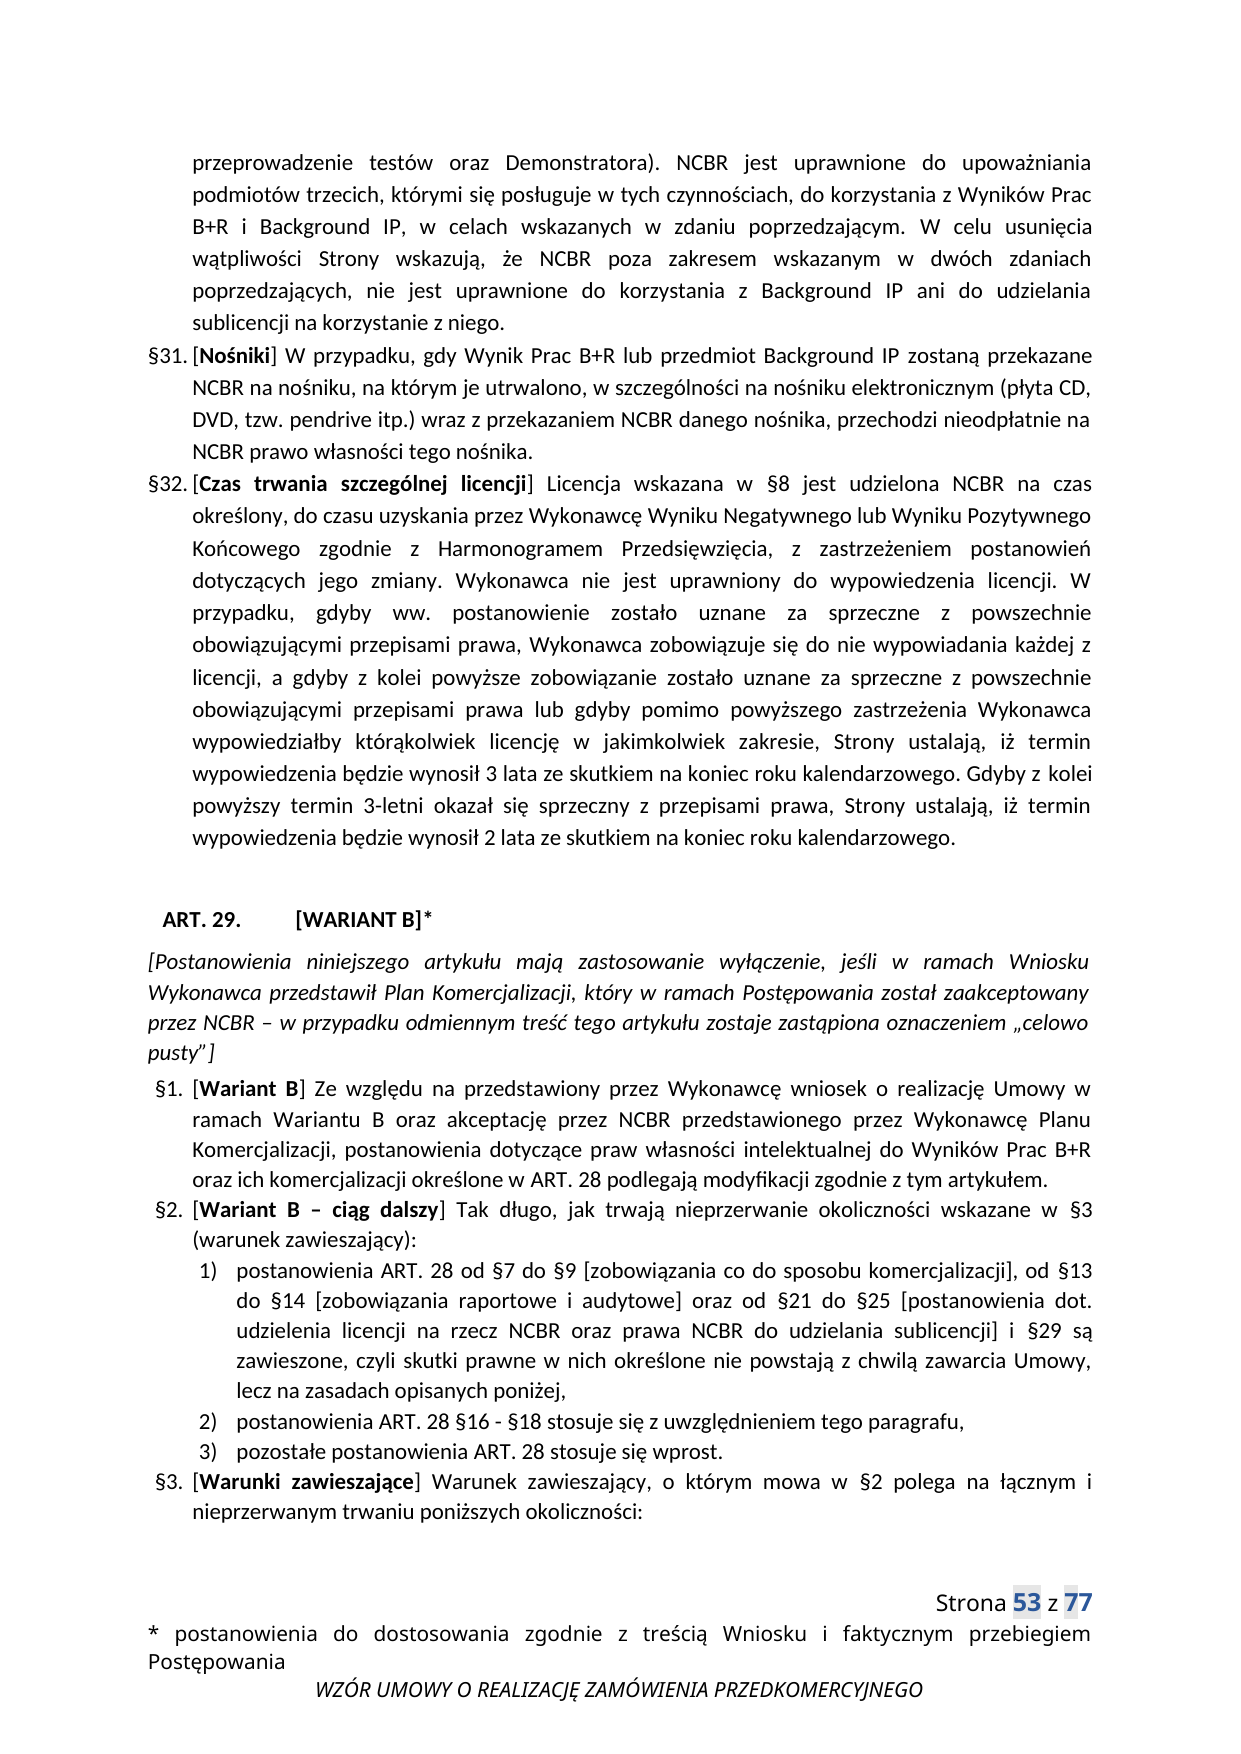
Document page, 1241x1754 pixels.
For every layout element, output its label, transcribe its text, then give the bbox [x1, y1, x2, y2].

list [Wariant B] Ze względu na przedstawiony przez Wykonawcę wniosek o realizację Umowy w ramach Wariantu B oraz akceptację przez NCBR przedstawionego przez Wykonawcę Planu Komercjalizacji, postanowienia dotyczące praw własności intelektualnej do Wyników Prac B+R oraz ich komercjalizacji określone w ART. 28 podlegają modyfikacji zgodnie z tym artykułem. [154, 1074, 1093, 1193]
list [Wariant B – ciąg dalszy] Tak długo, jak trwają nieprzerwanie okoliczności wskazane w §3 (warunek zawieszający): [154, 1195, 1093, 1253]
list [Warunki zawieszające] Warunek zawieszający, o którym mowa w §2 polega na łącznym i nieprzerwanym trwaniu poniższych okoliczności: [154, 1467, 1093, 1525]
subtitle [WARIANT B]* [148, 905, 1093, 933]
list [Nośniki] W przypadku, gdy Wynik Prac B+R lub przedmiot Background IP zostaną przekazane NCBR na nośniku, na którym je utrwalono, w szczególności na nośniku elektronicznym (płyta CD, DVD, tzw. pendrive itp.) wraz z przekazaniem NCBR danego nośnika, przechodzi nieodpłatnie na NCBR prawo własności tego nośnika. [148, 341, 1093, 465]
text [Postanowienia niniejszego artykułu mają zastosowanie wyłączenie, jeśli w ramach Wniosku Wykonawca przedstawił Plan Komercjalizacji, który w ramach Postępowania został zaakceptowany przez NCBR – w przypadku odmiennym treść tego artykułu zostaje zastąpiona oznaczeniem „celowo pusty”] [148, 947, 1093, 1066]
list pozostałe postanowienia ART. 28 stosuje się wprost. [199, 1437, 1093, 1465]
list postanowienia ART. 28 §16 - §18 stosuje się z uwzględnieniem tego paragrafu, [199, 1407, 1093, 1435]
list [148, 148, 1093, 337]
list [Czas trwania szczególnej licencji] Licencja wskazana w §30 jest udzielona NCBR na czas określony, do czasu uzyskania przez Wykonawcę Wyniku Negatywnego lub Wyniku Pozytywnego Końcowego zgodnie z Harmonogramem Przedsięwzięcia, z zastrzeżeniem postanowień dotyczących jego zmiany. Wykonawca nie jest uprawniony do wypowiedzenia licencji. W przypadku, gdyby ww. postanowienie zostało uznane za sprzeczne z powszechnie obowiązującymi przepisami prawa, Wykonawca zobowiązuje się do nie wypowiadania każdej z licencji, a gdyby z kolei powyższe zobowiązanie zostało uznane za sprzeczne z powszechnie obowiązującymi przepisami prawa lub gdyby pomimo powyższego zastrzeżenia Wykonawca wypowiedziałby którąkolwiek licencję w jakimkolwiek zakresie, Strony ustalają, iż termin wypowiedzenia będzie wynosił 3 lata ze skutkiem na koniec roku kalendarzowego. Gdyby z kolei powyższy termin 3-letni okazał się sprzeczny z przepisami prawa, Strony ustalają, iż termin wypowiedzenia będzie wynosił 2 lata ze skutkiem na koniec roku kalendarzowego. [148, 469, 1093, 852]
list postanowienia ART. 28 od §7 do §9 [zobowiązania co do sposobu komercjalizacji], od §13 do §14 [zobowiązania raportowe i audytowe] oraz od §21 do §25 [postanowienia dot. udzielenia licencji na rzecz NCBR oraz prawa NCBR do udzielania sublicencji] i §29 są zawieszone, czyli skutki prawne w nich określone nie powstają z chwilą zawarcia Umowy, lecz na zasadach opisanych poniżej, [199, 1256, 1093, 1404]
